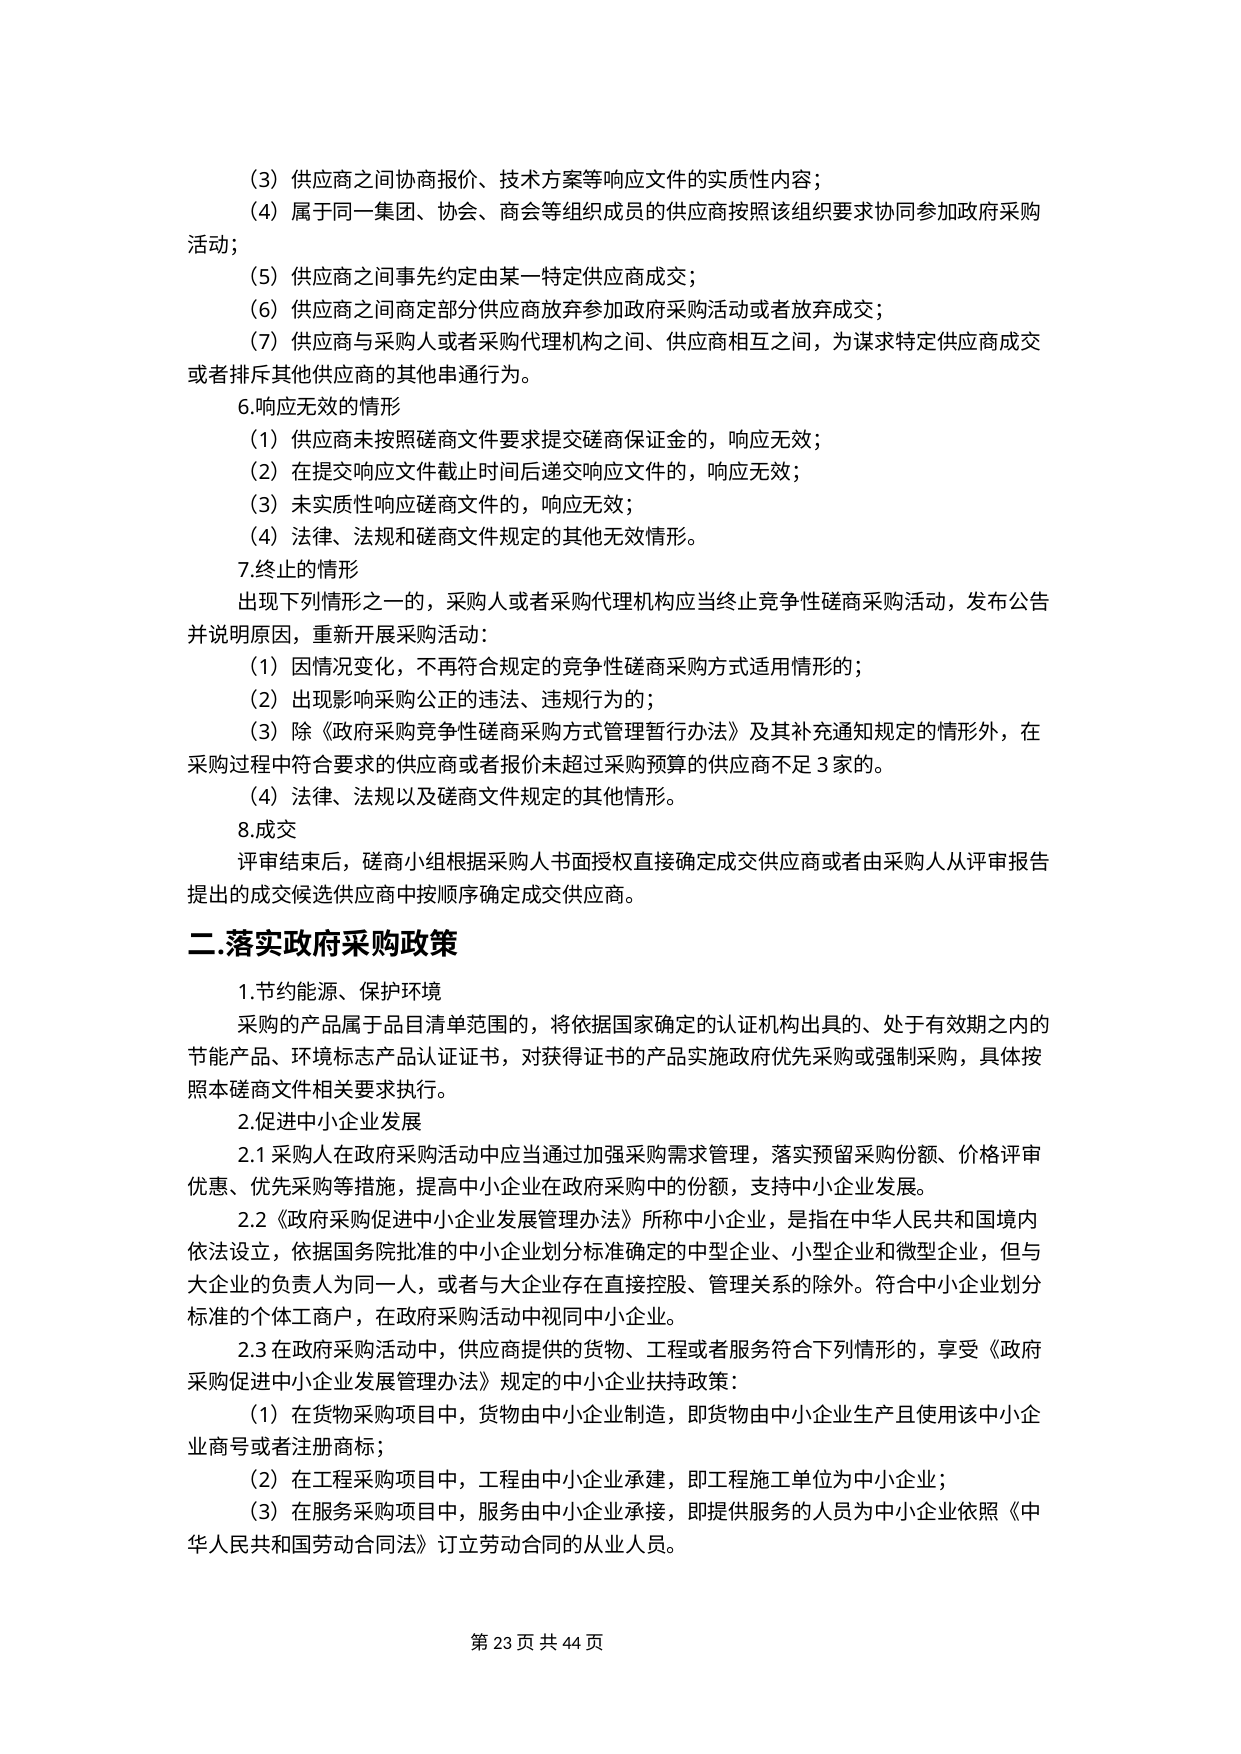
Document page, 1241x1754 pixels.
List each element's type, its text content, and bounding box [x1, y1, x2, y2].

text 2.1采购人在政府采购活动中应当通过加强采购需求管理，落实预留采购份额、价格评审优惠、优先采购等措施，提高中小企业在政府采购中的份额，支持中小企业发展。 [187, 1137, 1053, 1202]
text 6.响应无效的情形 [187, 389, 1053, 422]
text 采购的产品属于品目清单范围的，将依据国家确定的认证机构出具的、处于有效期之内的节能产品、环境标志产品认证证书，对获得证书的产品实施政府优先采购或强制采购，具体按照本磋商文件相关要求执行。 [187, 1007, 1053, 1104]
text （5）供应商之间事先约定由某一特定供应商成交； [187, 259, 1053, 292]
text 2.2《政府采购促进中小企业发展管理办法》所称中小企业，是指在中华人民共和国境内依法设立，依据国务院批准的中小企业划分标准确定的中型企业、小型企业和微型企业，但与大企业的负责人为同一人，或者与大企业存在直接控股、管理关系的除外。符合中小企业划分标准的个体工商户，在政府采购活动中视同中小企业。 [187, 1202, 1053, 1332]
text （1）因情况变化，不再符合规定的竞争性磋商采购方式适用情形的； [187, 649, 1053, 682]
text （1）在货物采购项目中，货物由中小企业制造，即货物由中小企业生产且使用该中小企业商号或者注册商标； [187, 1397, 1053, 1462]
text （2）在提交响应文件截止时间后递交响应文件的，响应无效； [187, 454, 1053, 487]
text （4）属于同一集团、协会、商会等组织成员的供应商按照该组织要求协同参加政府采购活动； [187, 194, 1053, 259]
text （3）除《政府采购竞争性磋商采购方式管理暂行办法》及其补充通知规定的情形外，在采购过程中符合要求的供应商或者报价未超过采购预算的供应商不足3家的。 [187, 714, 1053, 779]
text 二.落实政府采购政策 [187, 909, 1053, 974]
text （3）供应商之间协商报价、技术方案等响应文件的实质性内容； [187, 162, 1053, 194]
text 1.节约能源、保护环境 [187, 974, 1053, 1007]
text 2.3在政府采购活动中，供应商提供的货物、工程或者服务符合下列情形的，享受《政府采购促进中小企业发展管理办法》规定的中小企业扶持政策： [187, 1332, 1053, 1397]
text （7）供应商与采购人或者采购代理机构之间、供应商相互之间，为谋求特定供应商成交或者排斥其他供应商的其他串通行为。 [187, 324, 1053, 389]
text （6）供应商之间商定部分供应商放弃参加政府采购活动或者放弃成交； [187, 292, 1053, 324]
text 出现下列情形之一的，采购人或者采购代理机构应当终止竞争性磋商采购活动，发布公告并说明原因，重新开展采购活动： [187, 584, 1053, 649]
text 2.促进中小企业发展 [187, 1104, 1053, 1137]
text （3）在服务采购项目中，服务由中小企业承接，即提供服务的人员为中小企业依照《中华人民共和国劳动合同法》订立劳动合同的从业人员。 [187, 1494, 1053, 1559]
text 7.终止的情形 [187, 552, 1053, 584]
text 8.成交 [187, 812, 1053, 844]
text （2）在工程采购项目中，工程由中小企业承建，即工程施工单位为中小企业； [187, 1462, 1053, 1494]
text （2）出现影响采购公正的违法、违规行为的； [187, 682, 1053, 714]
text （1）供应商未按照磋商文件要求提交磋商保证金的，响应无效； [187, 422, 1053, 454]
text 评审结束后，磋商小组根据采购人书面授权直接确定成交供应商或者由采购人从评审报告提出的成交候选供应商中按顺序确定成交供应商。 [187, 844, 1053, 909]
text （3）未实质性响应磋商文件的，响应无效； [187, 487, 1053, 519]
text （4）法律、法规以及磋商文件规定的其他情形。 [187, 779, 1053, 812]
text （4）法律、法规和磋商文件规定的其他无效情形。 [187, 519, 1053, 552]
